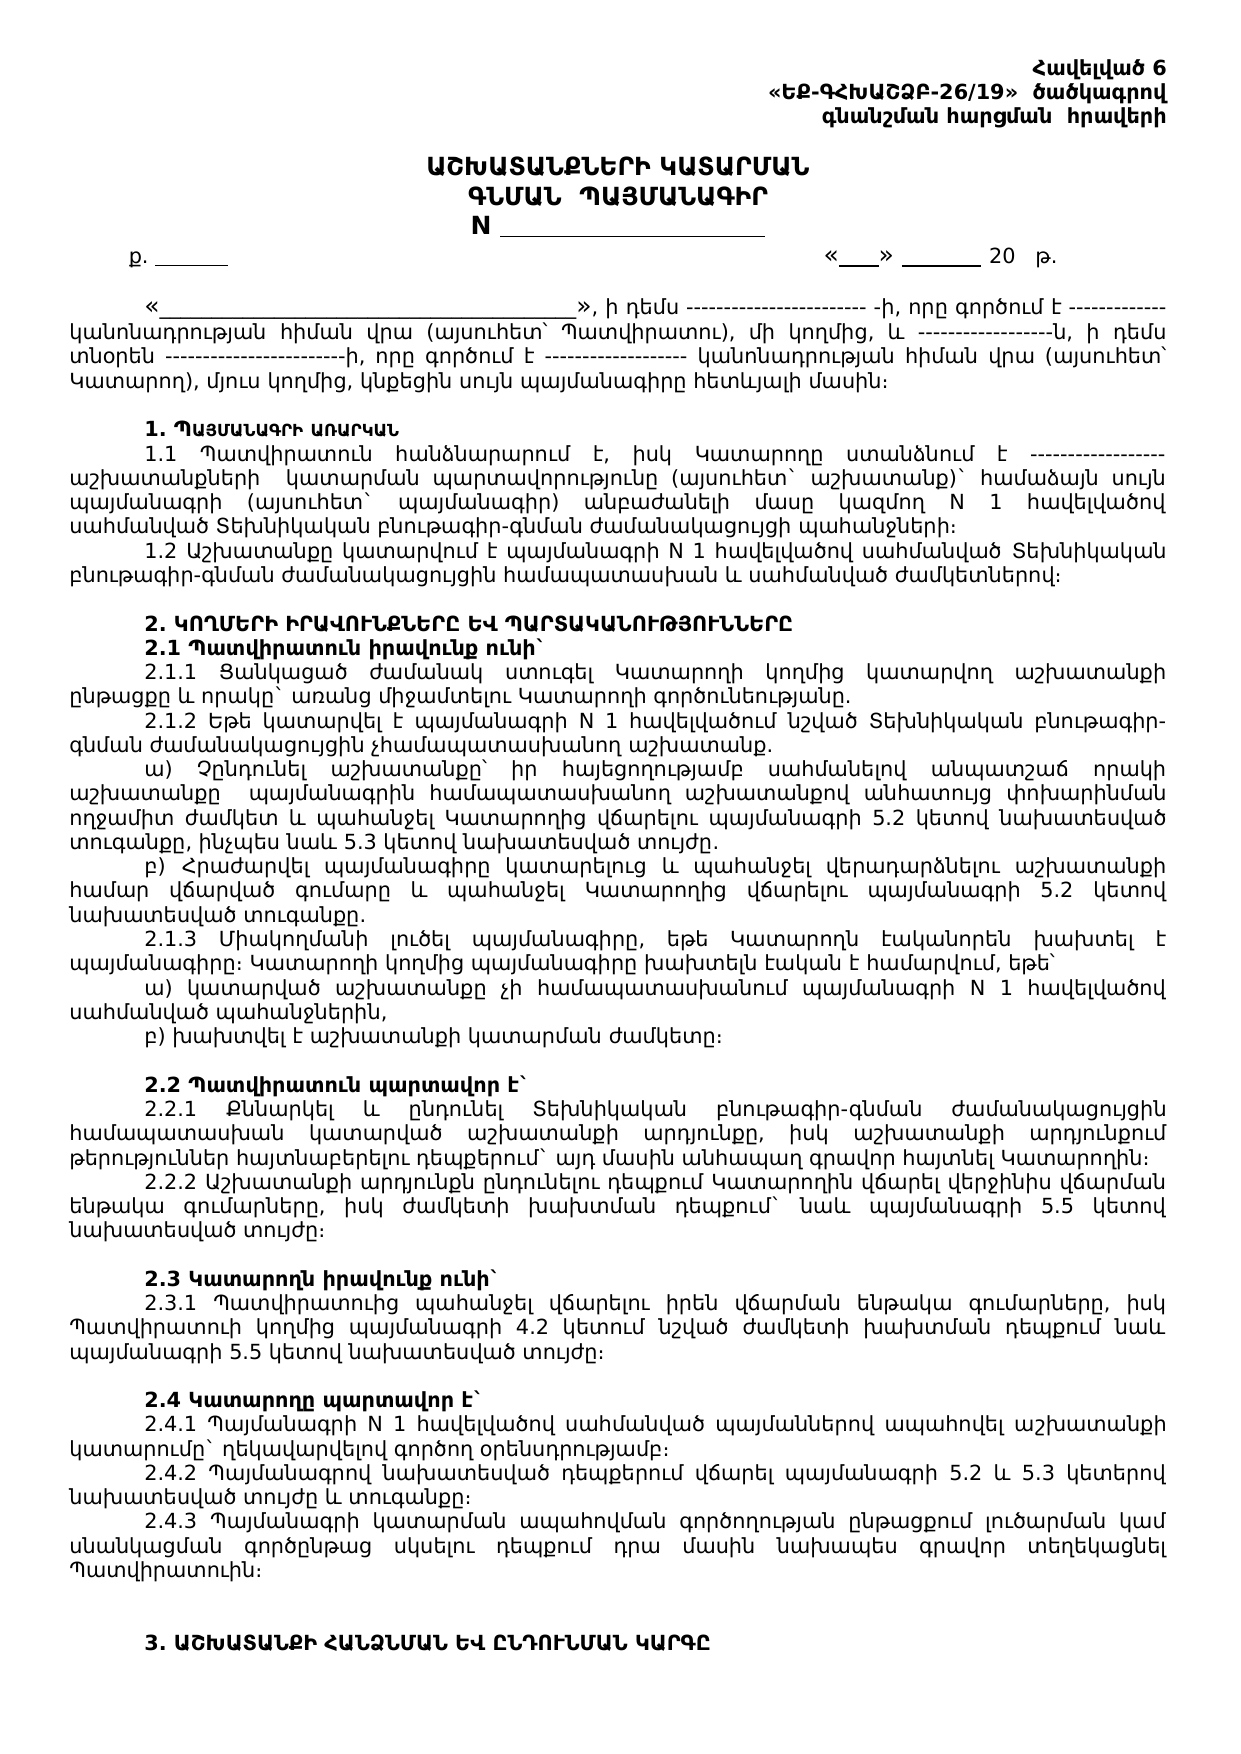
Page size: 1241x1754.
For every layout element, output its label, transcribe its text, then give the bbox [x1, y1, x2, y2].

text 1.1 Պատվիրատուն հանձնարարում է, իսկ Կատարողը ստանձնում է ------------------ աշխատանքների կատարման պարտավորությունը (այսուհետ` աշխատանք)` համաձայն սույն պայմանագրի (այսուհետ` պայմանագիր) անբաժանելի մասը կազմող N 1 հավելվածով սահմանված Տեխնիկական բնութագիր-գնման ժամանակացույցի պահանջների։ [69, 442, 1167, 539]
text գնանշման հարցման հրավերի [69, 104, 1167, 128]
text 2.4.2 Պայմանագրով նախատեսված դեպքերում վճարել պայմանագրի 5.2 և 5.3 կետերով նախատեսված տույժը և տուգանքը։ [69, 1461, 1167, 1509]
text 2.2 Պատվիրատուն պարտավոր է` [69, 1073, 1167, 1097]
text 2.1.1 Ցանկացած ժամանակ ստուգել Կատարողի կողմից կատարվող աշխատանքի ընթացքը և որակը` առանց միջամտելու Կատարողի գործունեությանը. [69, 660, 1167, 709]
text բ) Հրաժարվել պայմանագիրը կատարելուց և պահանջել վերադարձնելու աշխատանքի համար վճարված գումարը և պահանջել Կատարողից վճարելու պայմանագրի 5.2 կետով նախատեսված տուգանքը. [69, 854, 1167, 927]
text Հավելված 6 [69, 56, 1167, 80]
text ա) կատարված աշխատանքը չի համապատասխանում պայմանագրի N 1 հավելվածով սահմանված պահանջներին, [69, 976, 1167, 1024]
text 2.4.1 Պայմանագրի N 1 հավելվածով սահմանված պայմաններով ապահովել աշխատանքի կատարումը` ղեկավարվելով գործող օրենսդրությամբ։ [69, 1412, 1167, 1461]
text 2.2.1 Քննարկել և ընդունել Տեխնիկական բնութագիր-գնման ժամանակացույցին համապատասխան կատարված աշխատանքի արդյունքը, իսկ աշխատանքի արդյունքում թերություններ հայտնաբերելու դեպքերում` այդ մասին անհապաղ գրավոր հայտնել Կատարողին։ [69, 1097, 1167, 1170]
text 2. ԿՈՂՄԵՐԻ ԻՐԱՎՈՒՆՔՆԵՐԸ ԵՎ ՊԱՐՏԱԿԱՆՈՒԹՅՈՒՆՆԵՐԸ [69, 612, 1167, 636]
text 2.3 Կատարողն իրավունք ունի` [69, 1267, 1167, 1291]
text 2.2.2 Աշխատանքի արդյունքն ընդունելու դեպքում Կատարողին վճարել վերջինիս վճարման ենթակա գումարները, իսկ ժամկետի խախտման դեպքում` նաև պայմանագրի 5.5 կետով նախատեսված տույժը։ [69, 1170, 1167, 1243]
text 1.2 Աշխատանքը կատարվում է պայմանագրի N 1 հավելվածով սահմանված Տեխնիկական բնութագիր-գնման ժամանակացույցին համապատասխան և սահմանված ժամկետներով։ [69, 539, 1167, 587]
text «ԵՔ-ԳՀԽԱՇՁԲ-26/19» ծածկագրով [69, 80, 1167, 104]
text 2.4.3 Պայմանագրի կատարման ապահովման գործողության ընթացքում լուծարման կամ սնանկացման գործընթաց սկսելու դեպքում դրա մասին նախապես գրավոր տեղեկացնել Պատվիրատուին։ [69, 1509, 1167, 1582]
text 2.4 Կատարողը պարտավոր է` [69, 1388, 1167, 1412]
text 2.1.2 Եթե կատարվել է պայմանագրի N 1 հավելվածում նշված Տեխնիկական բնութագիր-գնման ժամանակացույցին չհամապատասխանող աշխատանք. [69, 709, 1167, 757]
text N [54, 211, 1167, 240]
text ԳՆՄԱՆ ՊԱՅՄԱՆԱԳԻՐ [54, 182, 1167, 211]
text ա) Չընդունել աշխատանքը՝ իր հայեցողությամբ սահմանելով անպատշաճ որակի աշխատանքը պայմանագրին համապատասխանող աշխատանքով անհատույց փոխարինման ողջամիտ ժամկետ և պահանջել Կատարողից վճարելու պայմանագրի 5.2 կետով նախատեսված տուգանքը, ինչպես նաև 5.3 կետով նախատեսված տույժը. [69, 757, 1167, 854]
text 2.3.1 Պատվիրատուից պահանջել վճարելու իրեն վճարման ենթակա գումարները, իսկ Պատվիրատուի կողմից պայմանագրի 4.2 կետում նշված ժամկետի խախտման դեպքում նաև պայմանագրի 5.5 կետով նախատեսված տույժը։ [69, 1291, 1167, 1364]
text ԱՇԽԱՏԱՆՔՆԵՐԻ ԿԱՏԱՐՄԱՆ [54, 153, 1167, 182]
text 3. ԱՇԽԱՏԱՆՔԻ ՀԱՆՁՆՄԱՆ ԵՎ ԸՆԴՈՒՆՄԱՆ ԿԱՐԳԸ [69, 1631, 1167, 1655]
text բ) խախտվել է աշխատանքի կատարման ժամկետը։ [69, 1024, 1167, 1048]
text 1. Պայմանագրի առարկան [69, 417, 1167, 442]
text ք. « » 20 թ. [69, 240, 1167, 269]
text 2.1.3 Միակողմանի լուծել պայմանագիրը, եթե Կատարողն էականորեն խախտել է պայմանագիրը։ Կատարողի կողմից պայմանագիրը խախտելն էական է համարվում, եթե՝ [69, 927, 1167, 976]
text 2.1 Պատվիրատուն իրավունք ունի` [69, 636, 1167, 660]
text «________________________________________», ի դեմս ------------------------ -ի, որը գործում է ------------- կանոնադրության հիման վրա (այսուհետ՝ Պատվիրատու), մի կողմից, և ------------------ն, ի դեմս տնօրեն ------------------------ի, որը գործում է ------------------- կանոնադրության հիման վրա (այսուհետ՝ Կատարող), մյուս կողմից, կնքեցին սույն պայմանագիրը հետևյալի մասին։ [69, 291, 1167, 393]
